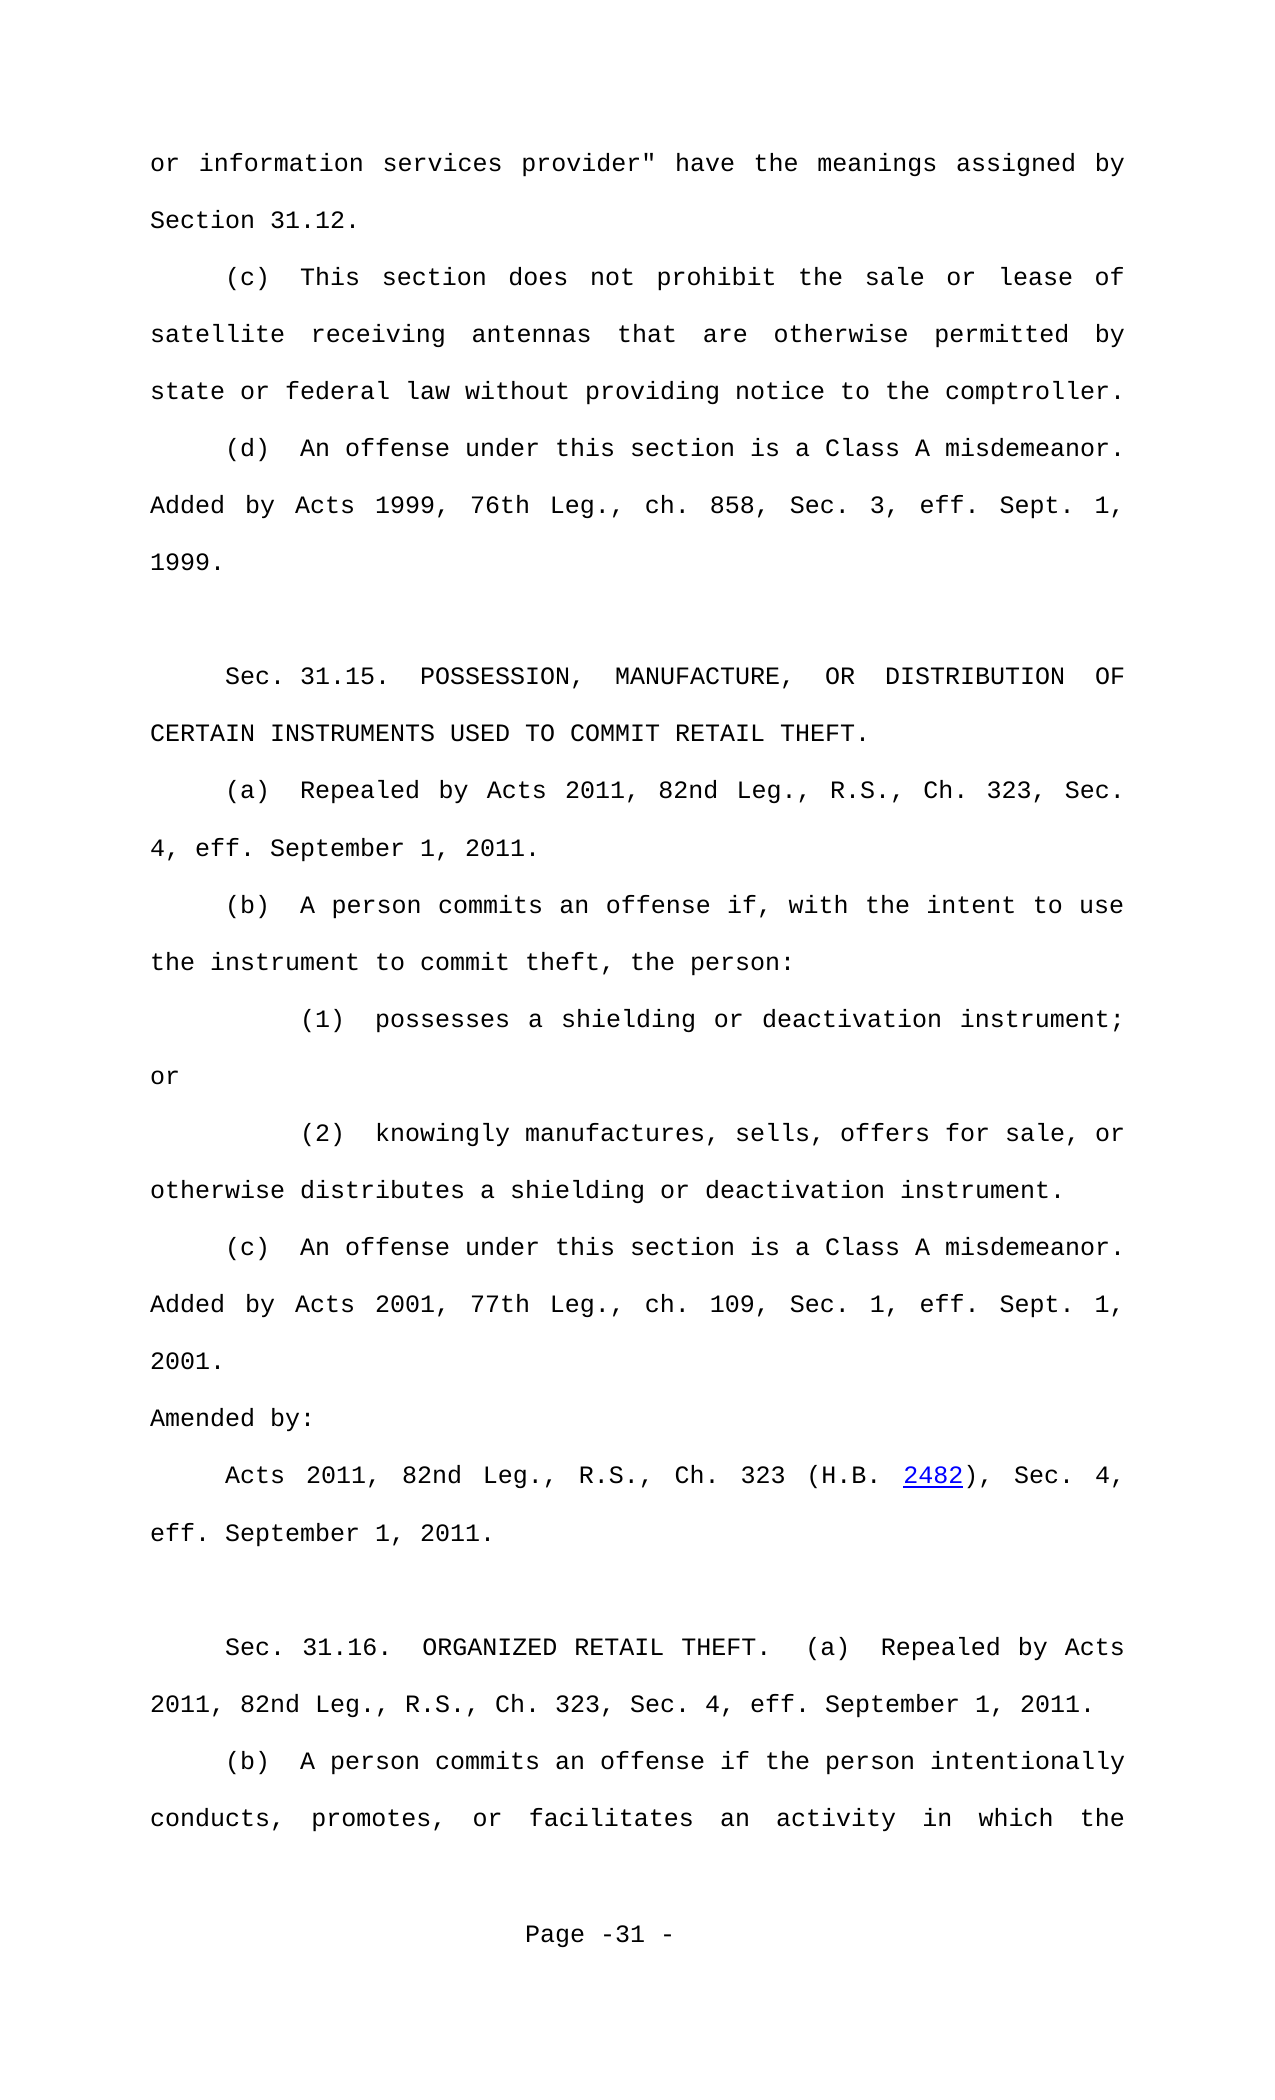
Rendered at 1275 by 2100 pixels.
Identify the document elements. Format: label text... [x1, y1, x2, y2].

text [150, 1748, 1125, 1834]
text Added by Acts 2001, 77th Leg., ch. 109, Sec. 1, eff. Sept. 1, 2001. [150, 1292, 1125, 1377]
text Acts 2011, 82nd Leg., R.S., Ch. 323 (H.B. 2482), Sec. 4, eff. September 1, 2011. [150, 1463, 1125, 1548]
text (1) possesses a shielding or deactivation instrument; or [150, 1006, 1125, 1092]
text (c) An offense under this section is a Class A misdemeanor. [150, 1234, 1125, 1263]
text Sec. 31.15. POSSESSION, MANUFACTURE, OR DISTRIBUTION OF CERTAIN INSTRUMENTS USED TO COMMIT RETAIL THEFT. [150, 664, 1125, 749]
text (2) knowingly manufactures, sells, offers for sale, or otherwise distributes a shielding or deactivation instrument. [150, 1120, 1125, 1206]
text (b) A person commits an offense if, with the intent to use the instrument to commit theft, the person: [150, 892, 1125, 978]
text (c) This section does not prohibit the sale or lease of satellite receiving antennas that are otherwise permitted by state or federal law without providing notice to the comptroller. [150, 264, 1125, 407]
text Added by Acts 1999, 76th Leg., ch. 858, Sec. 3, eff. Sept. 1, 1999. [150, 492, 1125, 578]
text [150, 150, 1125, 236]
text (d) An offense under this section is a Class A misdemeanor. [150, 435, 1125, 464]
text (a) Repealed by Acts 2011, 82nd Leg., R.S., Ch. 323, Sec. 4, eff. September 1, 2011. [150, 778, 1125, 863]
text Sec. 31.16. ORGANIZED RETAIL THEFT. (a) Repealed by Acts 2011, 82nd Leg., R.S., Ch. 323, Sec. 4, eff. September 1, 2011. [150, 1634, 1125, 1720]
text Amended by: [150, 1406, 1125, 1434]
